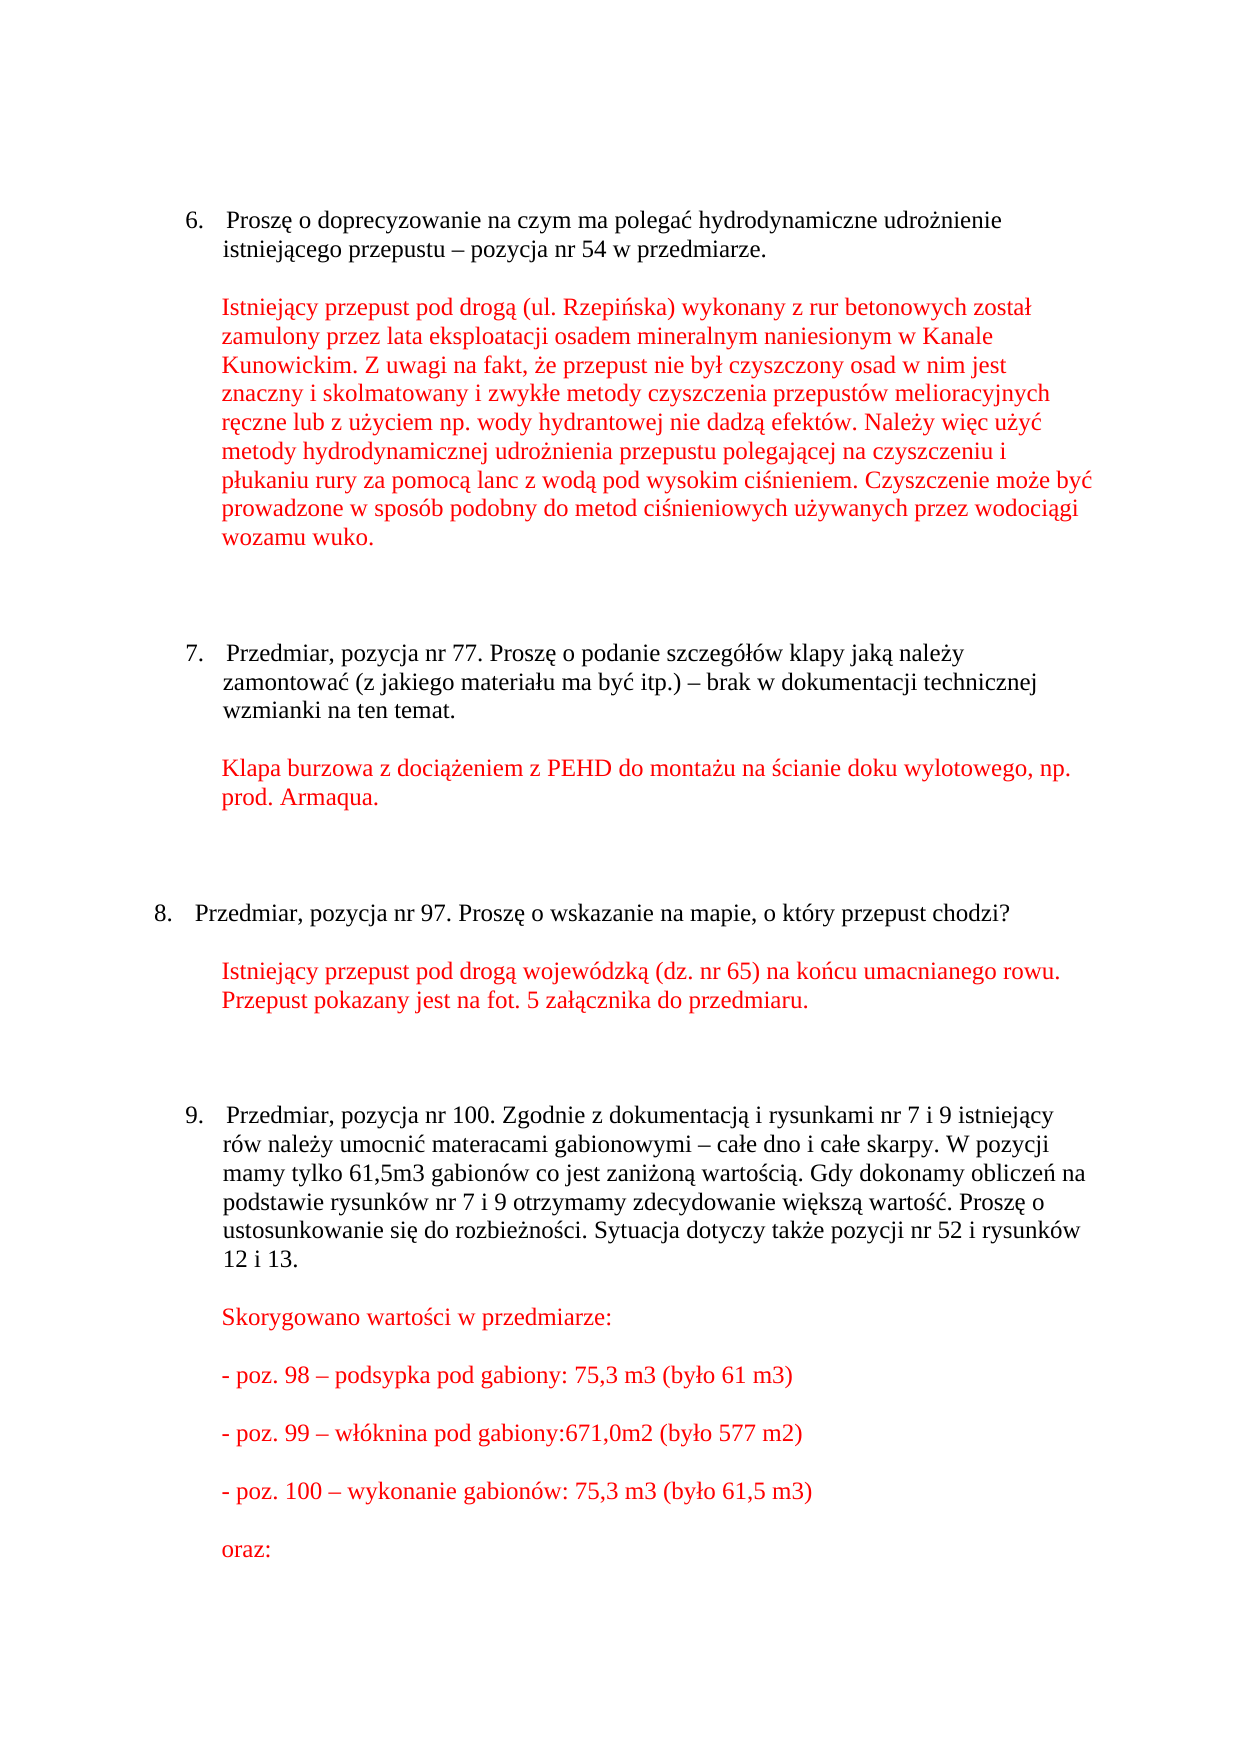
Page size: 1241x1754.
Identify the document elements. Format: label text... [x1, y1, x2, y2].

text - poz. 98 – podsypka pod gabiony: 75,3 m3 (było 61 m3) [221, 1360, 1093, 1389]
text - poz. 100 – wykonanie gabionów: 75,3 m3 (było 61,5 m3) [221, 1476, 1093, 1505]
text 9. Przedmiar, pozycja nr 100. Zgodnie z dokumentacją i rysunkami nr 7 i 9 istniejący rów należy umocnić materacami gabionowymi – całe dno i całe skarpy. W pozycji mamy tylko 61,5m3 gabionów co jest zaniżoną wartością. Gdy dokonamy obliczeń na podstawie rysunków nr 7 i 9 otrzymamy zdecydowanie większą wartość. Proszę o ustosunkowanie się do rozbieżności. Sytuacja dotyczy także pozycji nr 52 i rysunków 12 i 13. [185, 1101, 1093, 1273]
text - poz. 99 – włóknina pod gabiony:671,0m2 (było 577 m2) [221, 1418, 1093, 1447]
text 8. Przedmiar, pozycja nr 97. Proszę o wskazanie na mapie, o który przepust chodzi? [148, 898, 1093, 927]
text 6. Proszę o doprecyzowanie na czym ma polegać hydrodynamiczne udrożnienie istniejącego przepustu – pozycja nr 54 w przedmiarze. [185, 206, 1093, 263]
text oraz: [221, 1534, 1093, 1563]
text Istniejący przepust pod drogą (ul. Rzepińska) wykonany z rur betonowych został zamulony przez lata eksploatacji osadem mineralnym naniesionym w Kanale Kunowickim. Z uwagi na fakt, że przepust nie był czyszczony osad w nim jest znaczny i skolmatowany i zwykłe metody czyszczenia przepustów melioracyjnych ręczne lub z użyciem np. wody hydrantowej nie dadzą efektów. Należy więc użyć metody hydrodynamicznej udrożnienia przepustu polegającej na czyszczeniu i płukaniu rury za pomocą lanc z wodą pod wysokim ciśnieniem. Czyszczenie może być prowadzone w sposób podobny do metod ciśnieniowych używanych przez wodociągi wozamu wuko. [221, 292, 1093, 551]
text Klapa burzowa z dociążeniem z PEHD do montażu na ścianie doku wylotowego, np. prod. Armaqua. [221, 753, 1093, 811]
text Istniejący przepust pod drogą wojewódzką (dz. nr 65) na końcu umacnianego rowu. Przepust pokazany jest na fot. 5 załącznika do przedmiaru. [221, 956, 1093, 1013]
text Skorygowano wartości w przedmiarze: [221, 1302, 1093, 1331]
text 7. Przedmiar, pozycja nr 77. Proszę o podanie szczegółów klapy jaką należy zamontować (z jakiego materiału ma być itp.) – brak w dokumentacji technicznej wzmianki na ten temat. [185, 638, 1093, 724]
